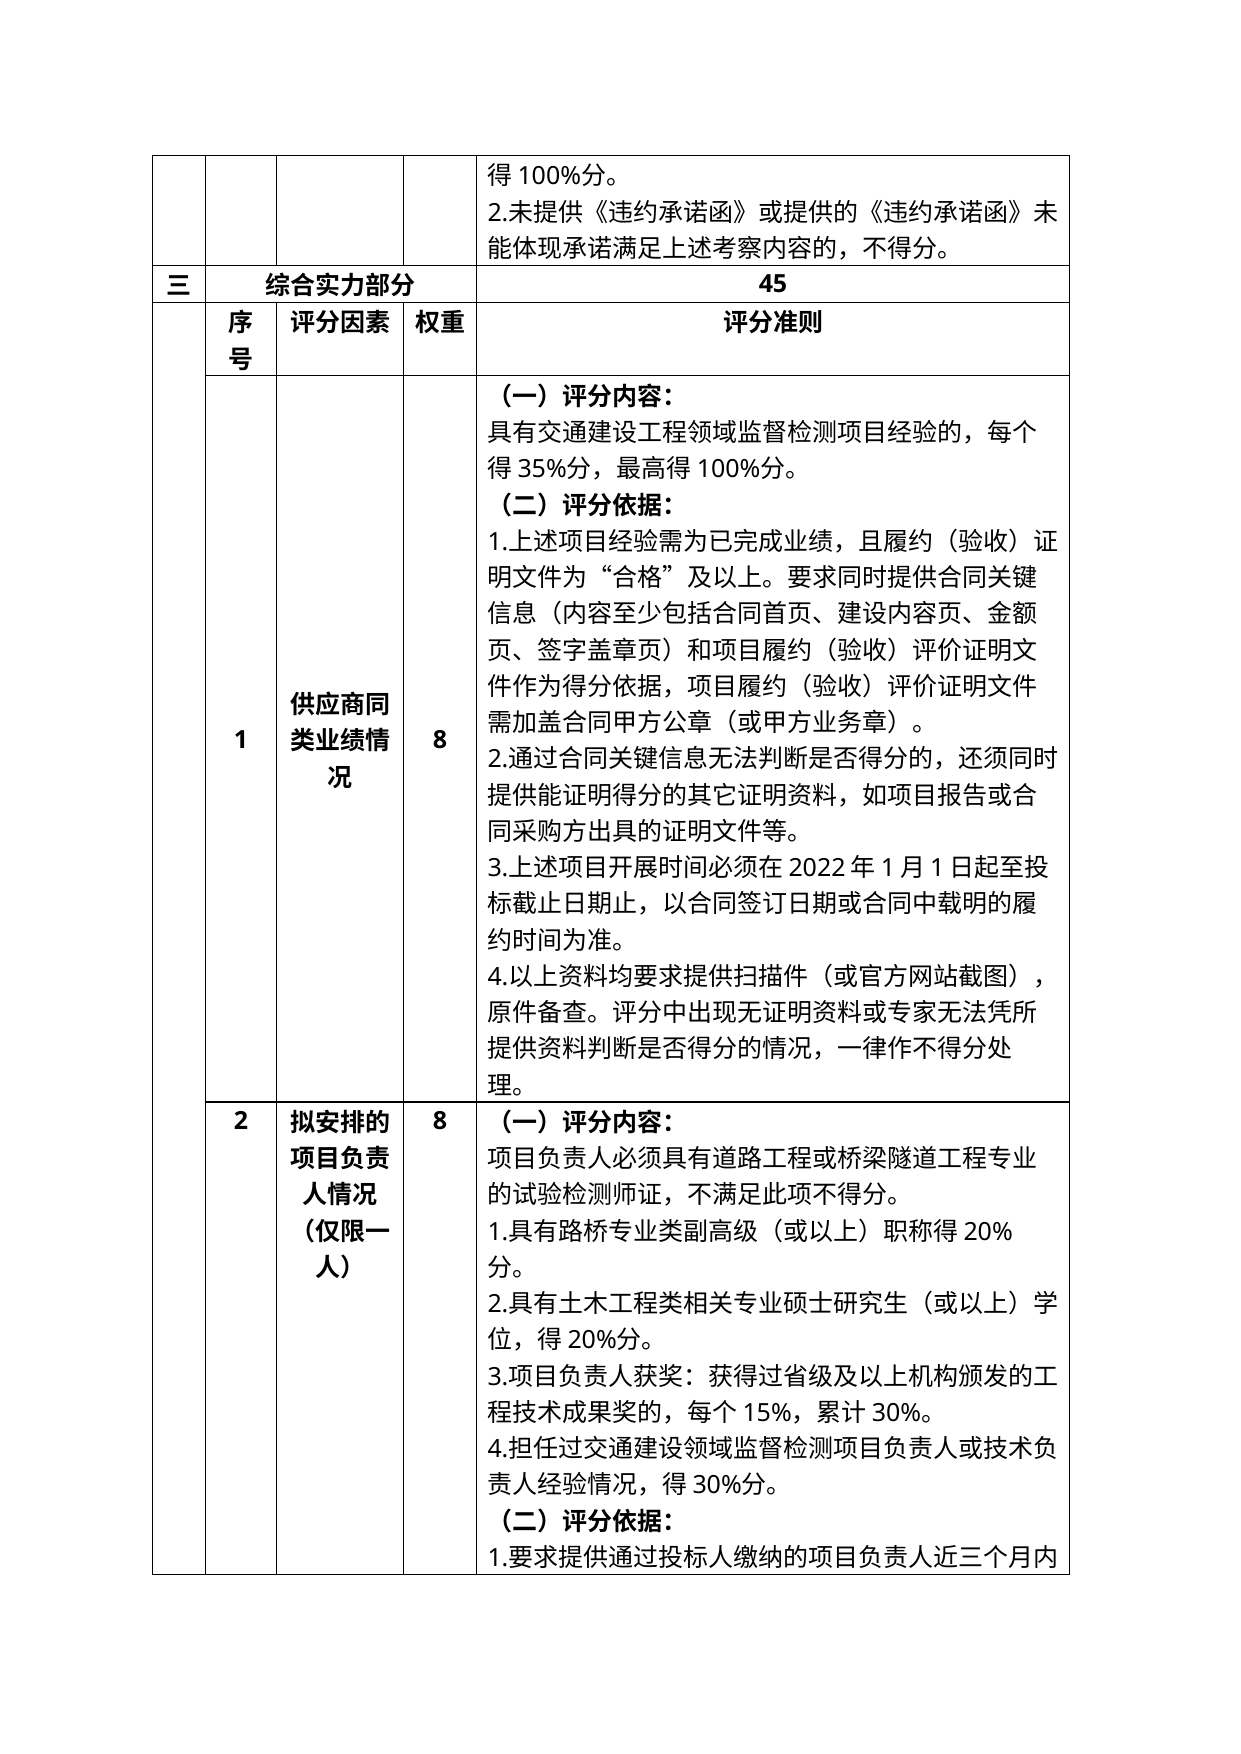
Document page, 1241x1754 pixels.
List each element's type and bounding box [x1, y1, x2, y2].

table_cell [148, 150, 1093, 1579]
